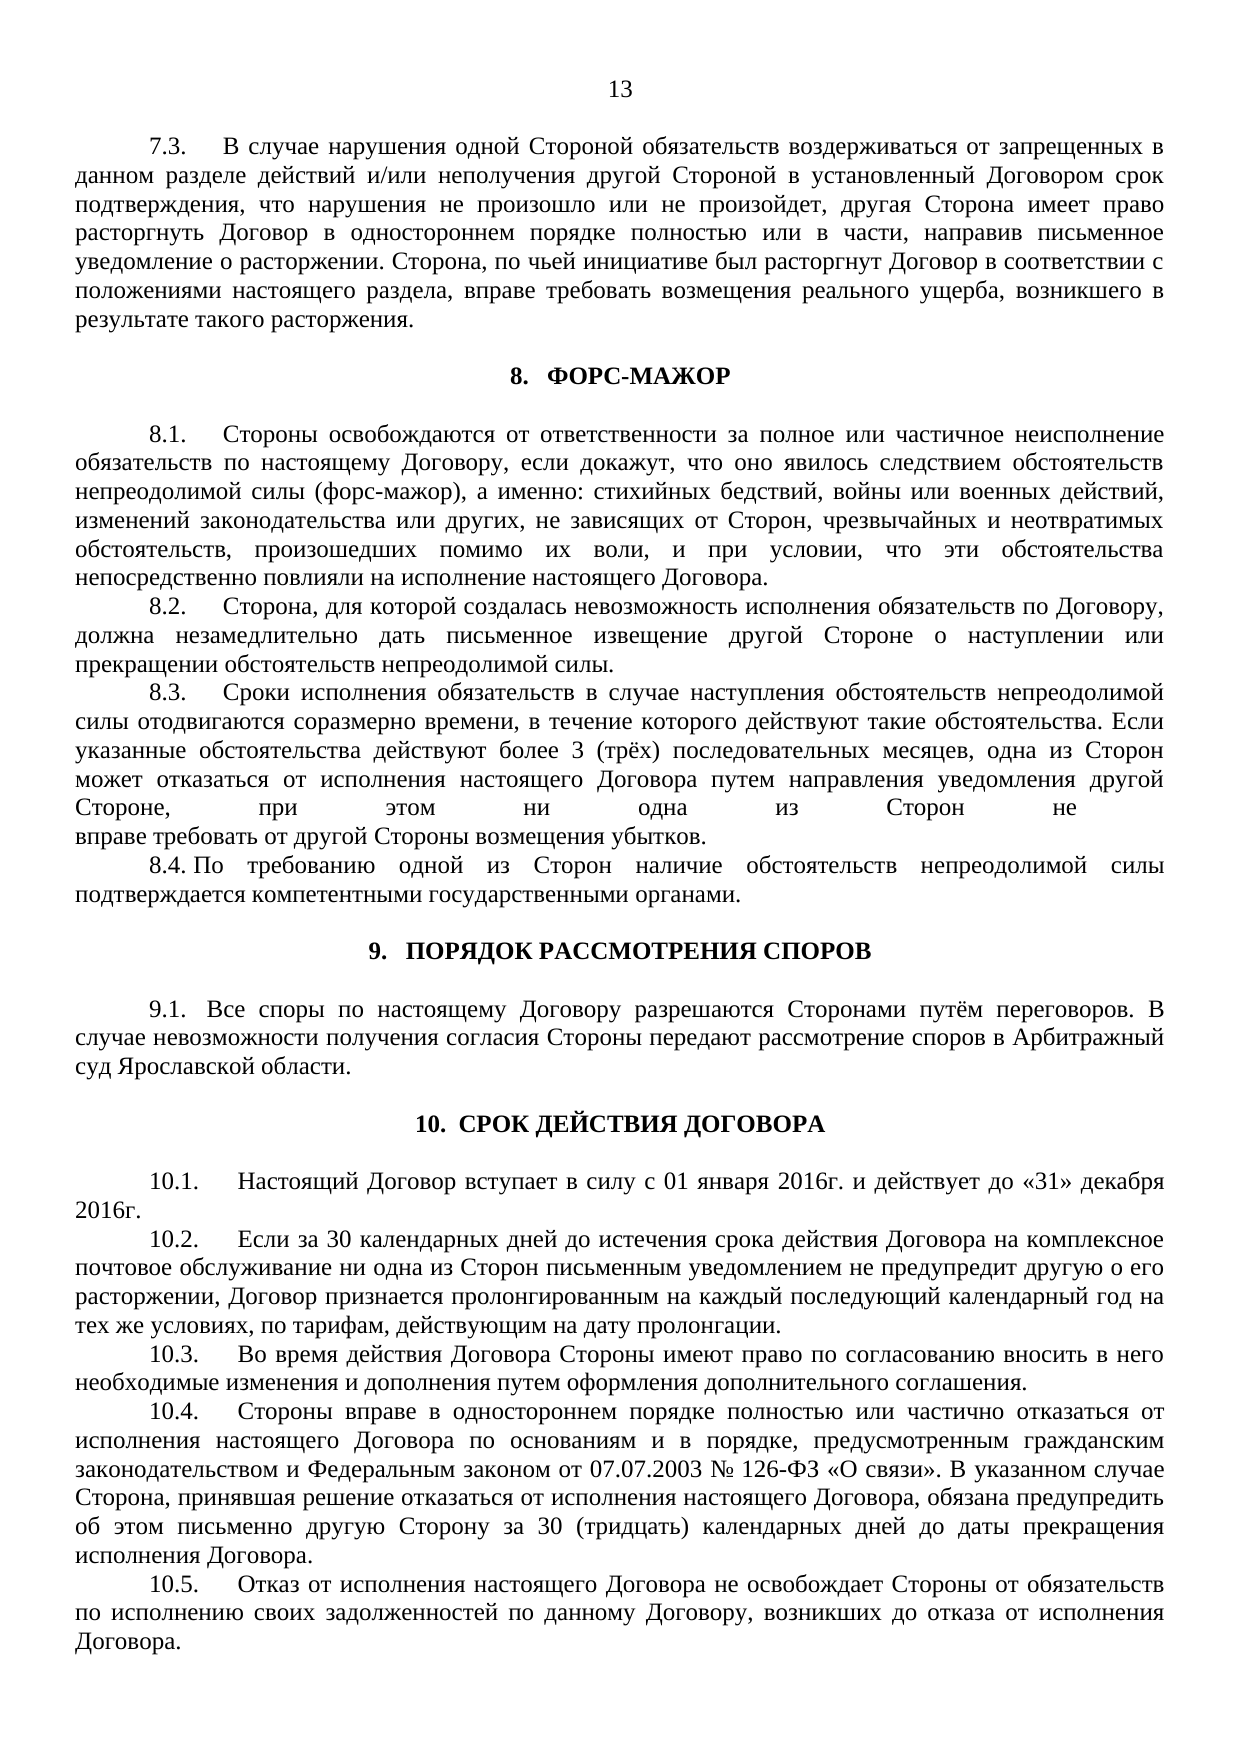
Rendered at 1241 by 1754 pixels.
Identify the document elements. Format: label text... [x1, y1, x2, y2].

list Все споры по настоящему Договору разрешаются Сторонами путём переговоров. В случае невозможности получения согласия Стороны передают рассмотрение споров в Арбитражный суд Ярославской области. [75, 994, 1165, 1080]
list Сторона, для которой создалась невозможность исполнения обязательств по Договору, должна незамедлительно дать письменное извещение другой Стороне о наступлении или прекращении обстоятельств непреодолимой силы. [75, 591, 1165, 677]
list Если за 30 календарных дней до истечения срока действия Договора на комплексное почтовое обслуживание ни одна из Сторон письменным уведомлением не предупредит другую о его расторжении, Договор признается пролонгированным на каждый последующий календарный год на тех же условиях, по тарифам, действующим на дату пролонгации. [75, 1224, 1165, 1339]
list В случае нарушения одной Стороной обязательств воздерживаться от запрещенных в данном разделе действий и/или неполучения другой Стороной в установленный Договором срок подтверждения, что нарушения не произошло или не произойдет, другая Сторона имеет право расторгнуть Договор в одностороннем порядке полностью или в части, направив письменное уведомление о расторжении. Сторона, по чьей инициативе был расторгнут Договор в соответствии с положениями настоящего раздела, вправе требовать возмещения реального ущерба, возникшего в результате такого расторжения. [75, 131, 1165, 332]
list Настоящий Договор вступает в силу с 01 января 2016г. и действует до «31» декабря 2016г. [75, 1166, 1165, 1224]
list ФОРС-МАЖОР [75, 361, 1165, 390]
list Стороны освобождаются от ответственности за полное или частичное неисполнение обязательств по настоящему Договору, если докажут, что оно явилось следствием обстоятельств непреодолимой силы (форс-мажор), а именно: стихийных бедствий, войны или военных действий, изменений законодательства или других, не зависящих от Сторон, чрезвычайных и неотвратимых обстоятельств, произошедших помимо их воли, и при условии, что эти обстоятельства непосредственно повлияли на исполнение настоящего Договора. [75, 419, 1165, 591]
list Стороны вправе в одностороннем порядке полностью или частично отказаться от исполнения настоящего Договора по основаниям и в порядке, предусмотренным гражданским законодательством и Федеральным законом от 07.07.2003 № 126-ФЗ «О связи». В указанном случае Сторона, принявшая решение отказаться от исполнения настоящего Договора, обязана предупредить об этом письменно другую Сторону за 30 (тридцать) календарных дней до даты прекращения исполнения Договора. [75, 1396, 1165, 1569]
list Во время действия Договора Стороны имеют право по согласованию вносить в него необходимые изменения и дополнения путем оформления дополнительного соглашения. [75, 1339, 1165, 1396]
list СРОК ДЕЙСТВИЯ ДОГОВОРА [75, 1109, 1165, 1137]
list ПОРЯДОК РАССМОТРЕНИЯ СПОРОВ [75, 936, 1164, 965]
list По требованию одной из Сторон наличие обстоятельств непреодолимой силы подтверждается компетентными государственными органами. [75, 850, 1165, 907]
list Отказ от исполнения настоящего Договора не освобождает Стороны от обязательств по исполнению своих задолженностей по данному Договору, возникших до отказа от исполнения Договора. [75, 1569, 1165, 1655]
list Сроки исполнения обязательств в случае наступления обстоятельств непреодолимой силы отодвигаются соразмерно времени, в течение которого действуют такие обстоятельства. Если указанные обстоятельства действуют более 3 (трёх) последовательных месяцев, одна из Сторон может отказаться от исполнения настоящего Договора путем направления уведомления другой Стороне, при этом ни одна из Сторон не вправе требовать от другой Стороны возмещения убытков. [75, 677, 1165, 850]
